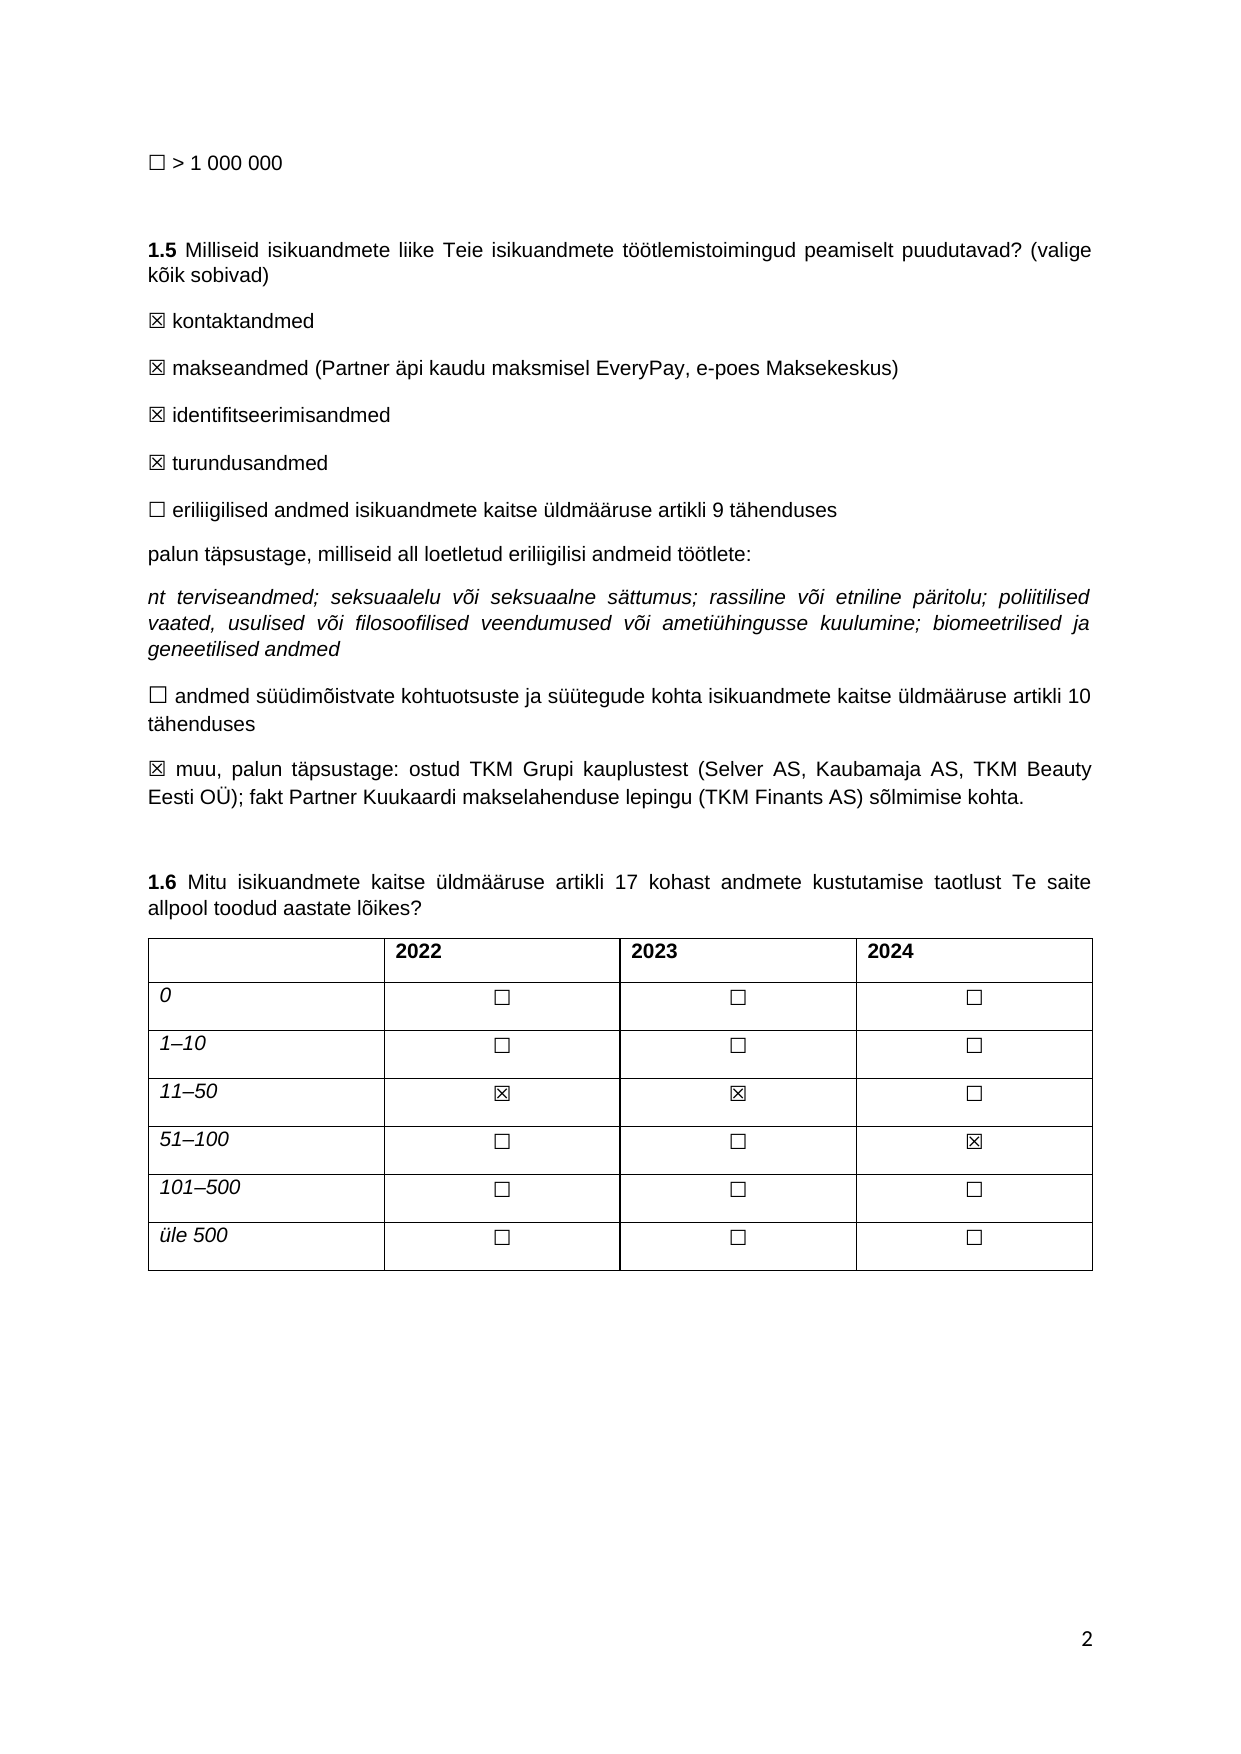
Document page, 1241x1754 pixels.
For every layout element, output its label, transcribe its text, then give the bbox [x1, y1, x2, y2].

text andmed süüdimõistvate kohtuotsuste ja süütegude kohta isikuandmete kaitse üldmääruse artikli 10 tähenduses [148, 679, 1093, 736]
table_cell [621, 983, 856, 1030]
text kontaktandmed [148, 306, 1093, 334]
table_cell [857, 983, 1092, 1030]
table_cell 51–100 [149, 1127, 384, 1174]
text identifitseerimisandmed [148, 400, 1093, 429]
table_cell üle 500 [149, 1223, 384, 1270]
table_cell 0 [149, 983, 384, 1030]
table_header [149, 939, 384, 982]
table_cell 1–10 [149, 1031, 384, 1078]
text eriliigilised andmed isikuandmete kaitse üldmääruse artikli 9 tähenduses [148, 495, 1093, 523]
table_header 2023 [621, 939, 856, 982]
table_header 2022 [385, 939, 619, 982]
table_cell [385, 1175, 619, 1222]
table_cell [621, 1175, 856, 1222]
text palun täpsustage, milliseid all loetletud eriliigilisi andmeid töötlete: [148, 542, 1093, 566]
table_cell [621, 1031, 856, 1078]
table_cell [385, 1223, 619, 1270]
table_cell [621, 1079, 856, 1126]
table_cell [857, 1079, 1092, 1126]
text nt terviseandmed; seksuaalelu või seksuaalne sättumus; rassiline või etniline päritolu; poliitilised vaated, usulised või filosoofilised veendumused või ametiühingusse kuulumine; biomeetrilised ja geneetilised andmed [148, 585, 1093, 660]
table_cell [857, 1127, 1092, 1174]
table_cell [621, 1127, 856, 1174]
table_cell 101–500 [149, 1175, 384, 1222]
table_cell [857, 1031, 1092, 1078]
table_cell [385, 1127, 619, 1174]
table_cell [385, 1031, 619, 1078]
table_cell [857, 1175, 1092, 1222]
text 1.5 Milliseid isikuandmete liike Teie isikuandmete töötlemistoimingud peamiselt puudutavad? (valige kõik sobivad) [148, 237, 1093, 287]
text 1.6 Mitu isikuandmete kaitse üldmääruse artikli 17 kohast andmete kustutamise taotlust Te saite allpool toodud aastate lõikes? [148, 870, 1093, 919]
table_cell [857, 1223, 1092, 1270]
table_cell [385, 1079, 619, 1126]
text makseandmed (Partner äpi kaudu maksmisel EveryPay, e-poes Maksekeskus) [148, 353, 1093, 381]
table_cell 11–50 [149, 1079, 384, 1126]
text > 1 000 000 [148, 148, 1093, 176]
table_cell [385, 983, 619, 1030]
table_header 2024 [857, 939, 1092, 982]
text turundusandmed [148, 448, 1093, 476]
table_cell [621, 1223, 856, 1270]
text muu, palun täpsustage: ostud TKM Grupi kauplustest (Selver AS, Kaubamaja AS, TKM Beauty Eesti OÜ); fakt Partner Kuukaardi makselahenduse lepingu (TKM Finants AS) sõlmimise kohta. [148, 754, 1093, 809]
